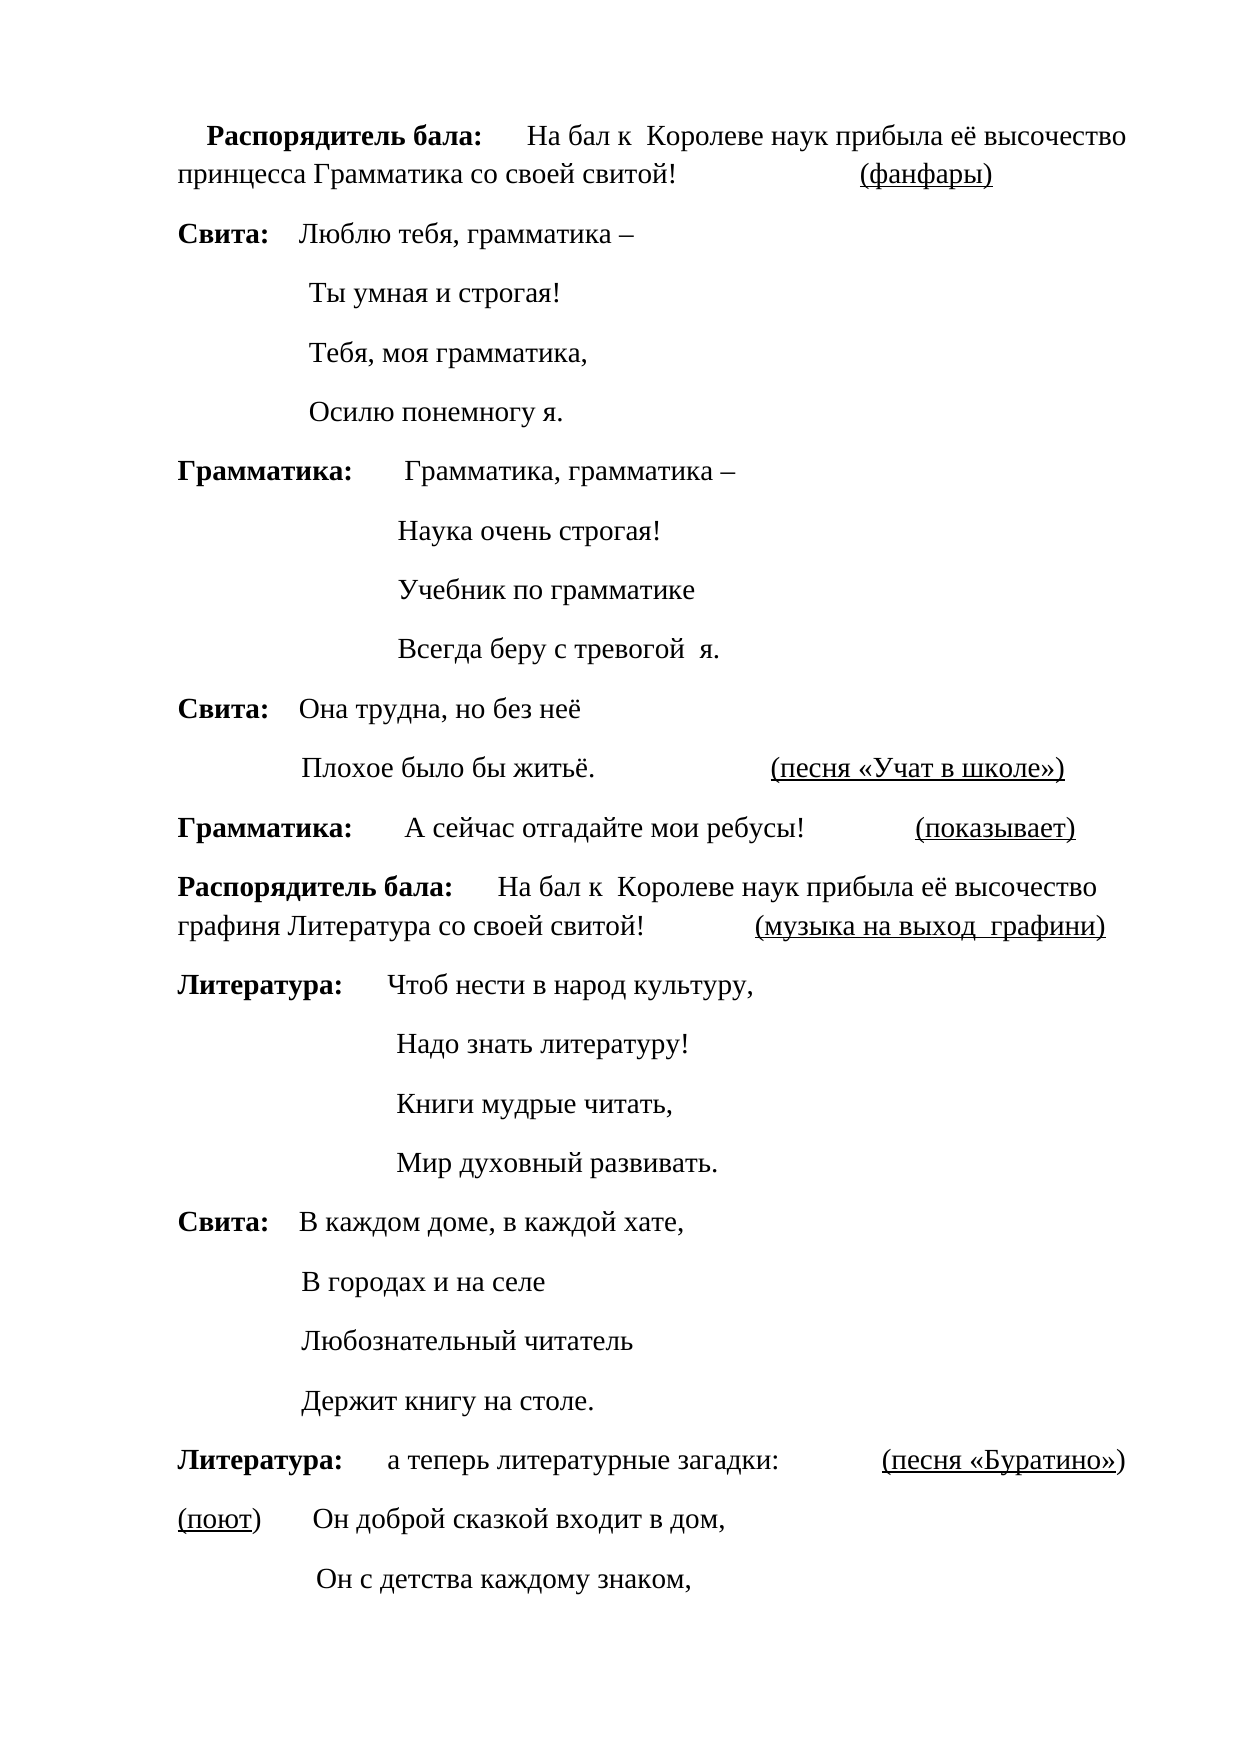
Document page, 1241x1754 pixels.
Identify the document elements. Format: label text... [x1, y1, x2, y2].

text Литература: а теперь литературные загадки: (песня «Буратино») [177, 1442, 1152, 1476]
text Свита: Люблю тебя, грамматика – [177, 216, 1152, 249]
text Грамматика: Грамматика, грамматика – [177, 453, 1152, 487]
text Любознательный читатель [177, 1323, 1152, 1357]
text (поют) Он доброй сказкой входит в дом, [177, 1501, 1152, 1535]
text Грамматика: А сейчас отгадайте мои ребусы! (показывает) [177, 810, 1152, 843]
text Распорядитель бала: На бал к Королеве наук прибыла её высочество графиня Литература со своей свитой! (музыка на выход графини) [177, 869, 1152, 941]
text Свита: В каждом доме, в каждой хате, [177, 1204, 1152, 1238]
text Всегда беру с тревогой я. [281, 632, 1152, 665]
text Держит книгу на столе. [177, 1383, 1152, 1416]
text Осилю понемногу я. [177, 394, 1152, 428]
text Он с детства каждому знаком, [177, 1561, 1152, 1594]
text Литература: Чтоб нести в народ культуру, [177, 967, 1152, 1001]
text В городах и на селе [177, 1264, 1152, 1297]
text Надо знать литературу! [177, 1026, 1152, 1060]
text Книги мудрые читать, [177, 1086, 1152, 1119]
text Плохое было бы житьё. (песня «Учат в школе») [177, 750, 1152, 784]
text Учебник по грамматике [281, 572, 1152, 606]
text Мир духовный развивать. [177, 1145, 1152, 1179]
text Распорядитель бала: На бал к Королеве наук прибыла её высочество принцесса Грамматика со своей свитой! (фанфары) [177, 118, 1152, 190]
text Ты умная и строгая! [177, 275, 1152, 309]
text Наука очень строгая! [281, 513, 1152, 546]
text Тебя, моя грамматика, [177, 335, 1152, 368]
text Свита: Она трудна, но без неё [177, 691, 1152, 724]
